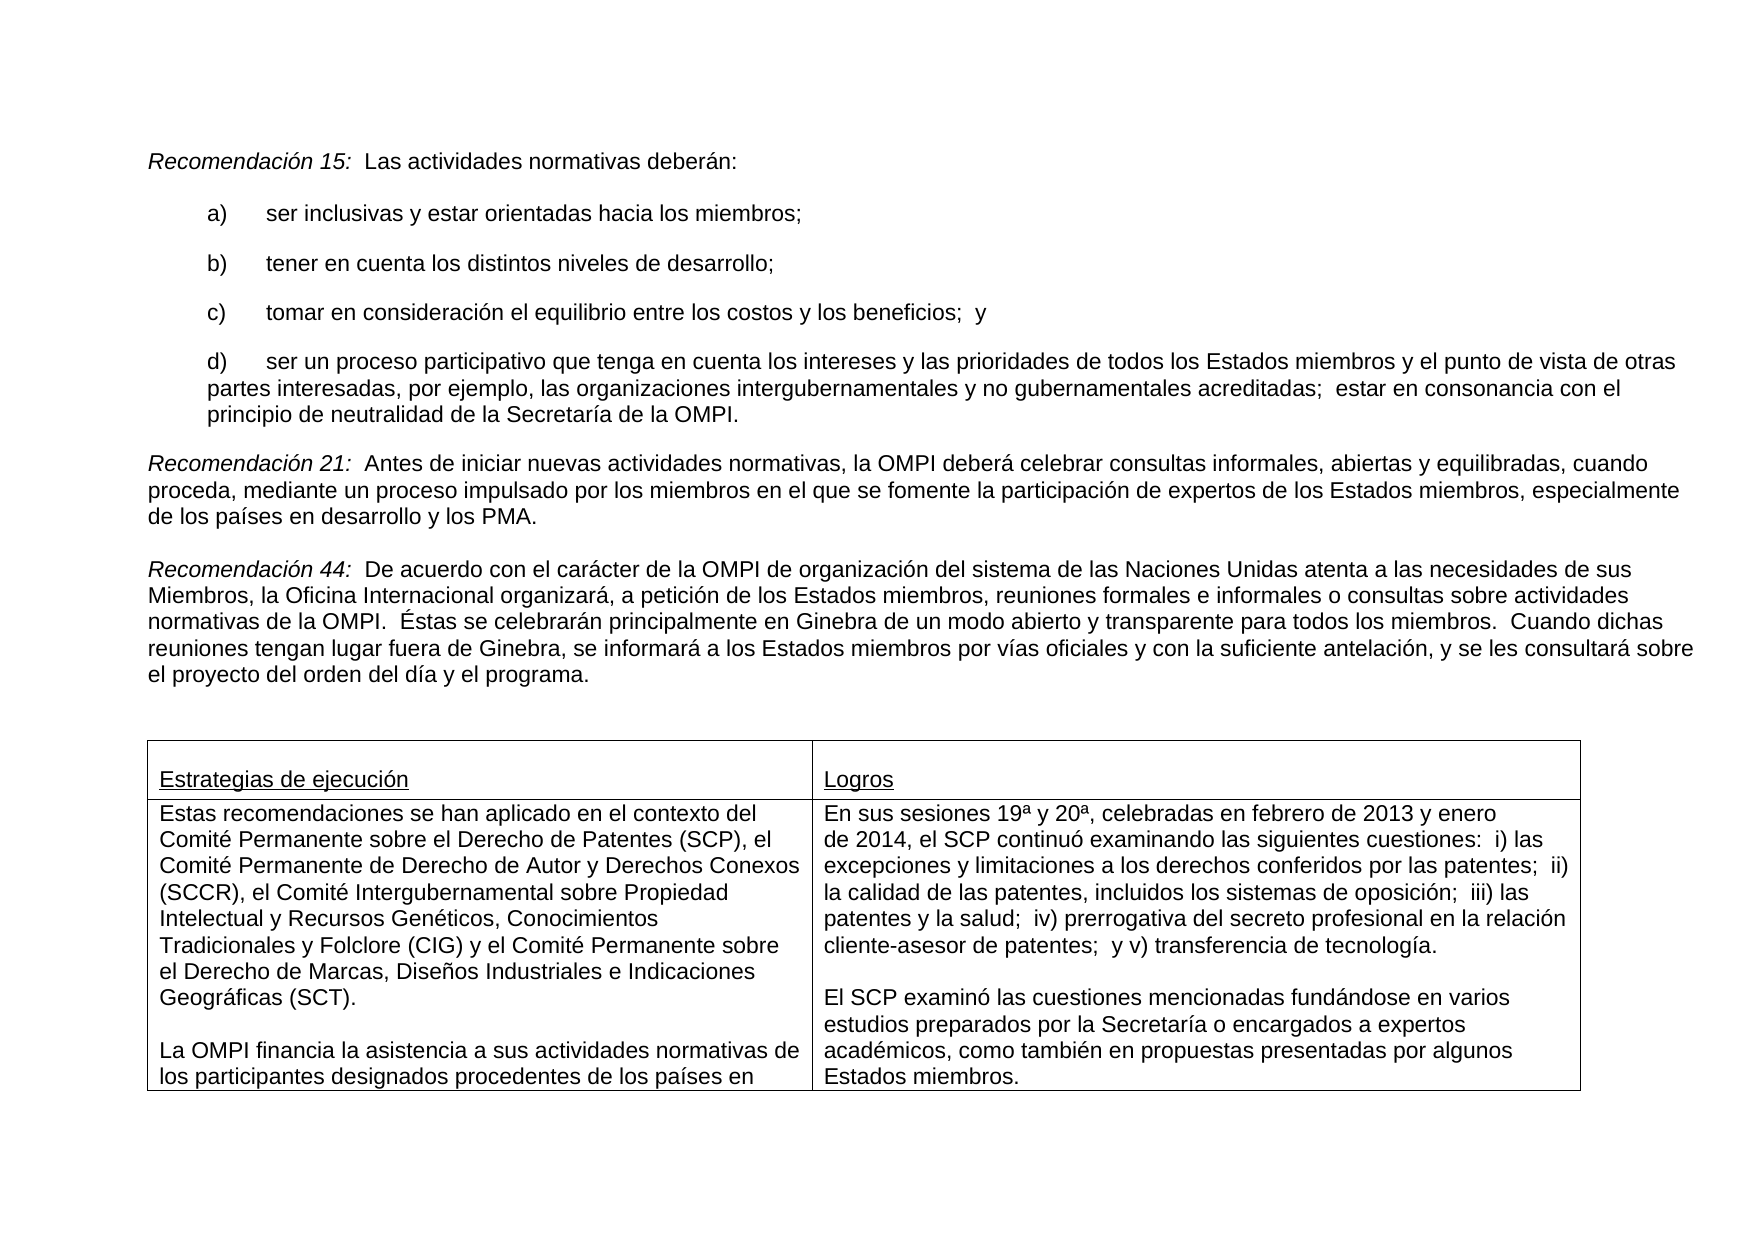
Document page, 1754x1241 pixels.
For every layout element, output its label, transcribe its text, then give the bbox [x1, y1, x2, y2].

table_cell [148, 800, 812, 1090]
text a) ser inclusivas y estar orientadas hacia los miembros; [207, 200, 1695, 227]
table_header Estrategias de ejecución [148, 741, 812, 799]
text c) tomar en consideración el equilibrio entre los costos y los beneficios; y [207, 299, 1695, 325]
text Recomendación 21: Antes de iniciar nuevas actividades normativas, la OMPI deberá celebrar consultas informales, abiertas y equilibradas, cuando proceda, mediante un proceso impulsado por los miembros en el que se fomente la participación de expertos de los Estados miembros, especialmente de los países en desarrollo y los PMA. [148, 450, 1695, 529]
text Recomendación 44: De acuerdo con el carácter de la OMPI de organización del sistema de las Naciones Unidas atenta a las necesidades de sus Miembros, la Oficina Internacional organizará, a petición de los Estados miembros, reuniones formales e informales o consultas sobre actividades normativas de la OMPI. Éstas se celebrarán principalmente en Ginebra de un modo abierto y transparente para todos los miembros. Cuando dichas reuniones tengan lugar fuera de Ginebra, se informará a los Estados miembros por vías oficiales y con la suficiente antelación, y se les consultará sobre el proyecto del orden del día y el programa. [148, 556, 1695, 687]
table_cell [813, 800, 1580, 1090]
table_header Logros [813, 741, 1580, 799]
text d) ser un proceso participativo que tenga en cuenta los intereses y las prioridades de todos los Estados miembros y el punto de vista de otras partes interesadas, por ejemplo, las organizaciones intergubernamentales y no gubernamentales acreditadas; estar en consonancia con el principio de neutralidad de la Secretaría de la OMPI. [207, 348, 1695, 427]
text b) tener en cuenta los distintos niveles de desarrollo; [207, 250, 1695, 276]
text Recomendación 15: Las actividades normativas deberán: [148, 148, 1695, 174]
